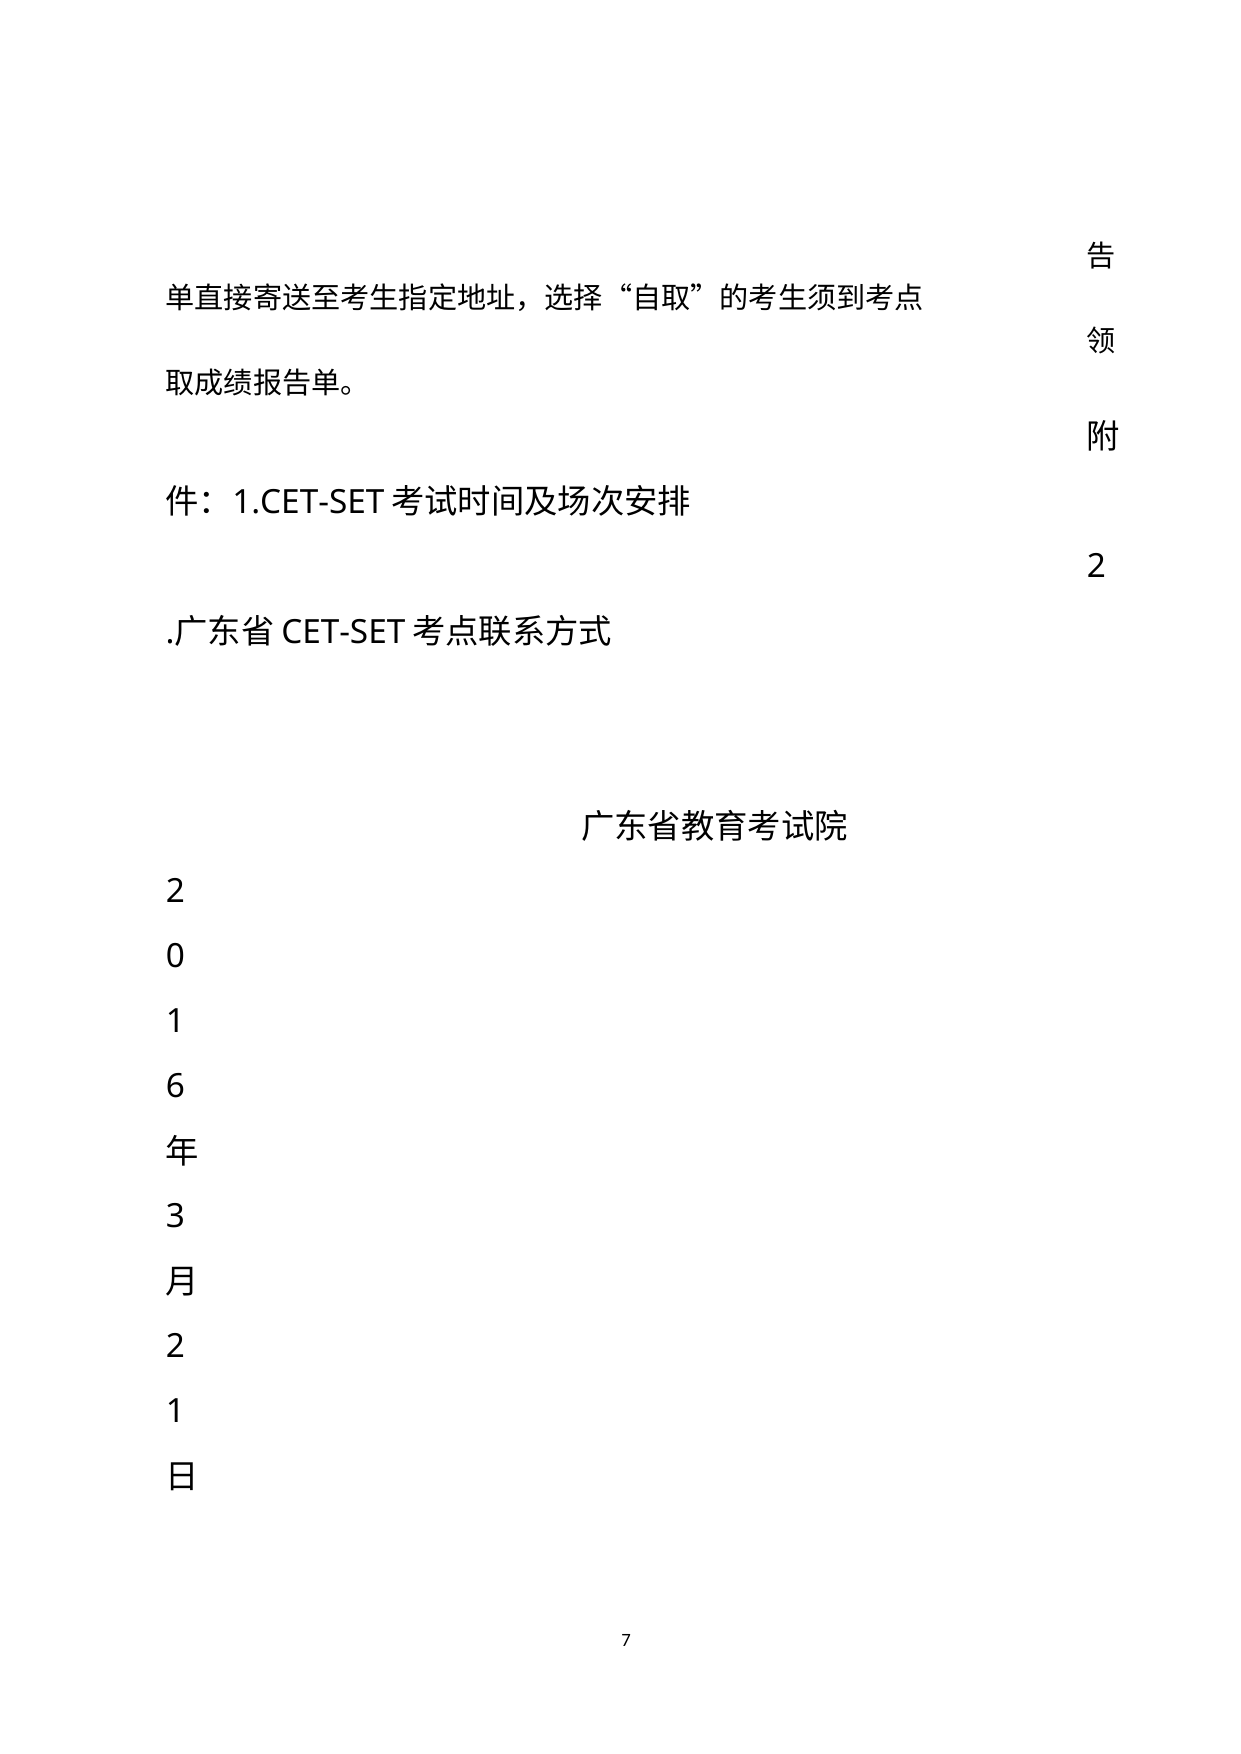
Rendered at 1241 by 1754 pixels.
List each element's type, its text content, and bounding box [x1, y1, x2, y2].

text 领取成绩报告单。 [165, 317, 1087, 402]
text 告单直接寄送至考生指定地址，选择“自取”的考生须到考点 [165, 233, 1087, 317]
text 附件：1.CET-SET考试时间及场次安排 [165, 402, 1087, 532]
text 2.广东省CET-SET考点联系方式 [165, 532, 1087, 662]
text 广东省教育考试院 [165, 792, 1020, 857]
